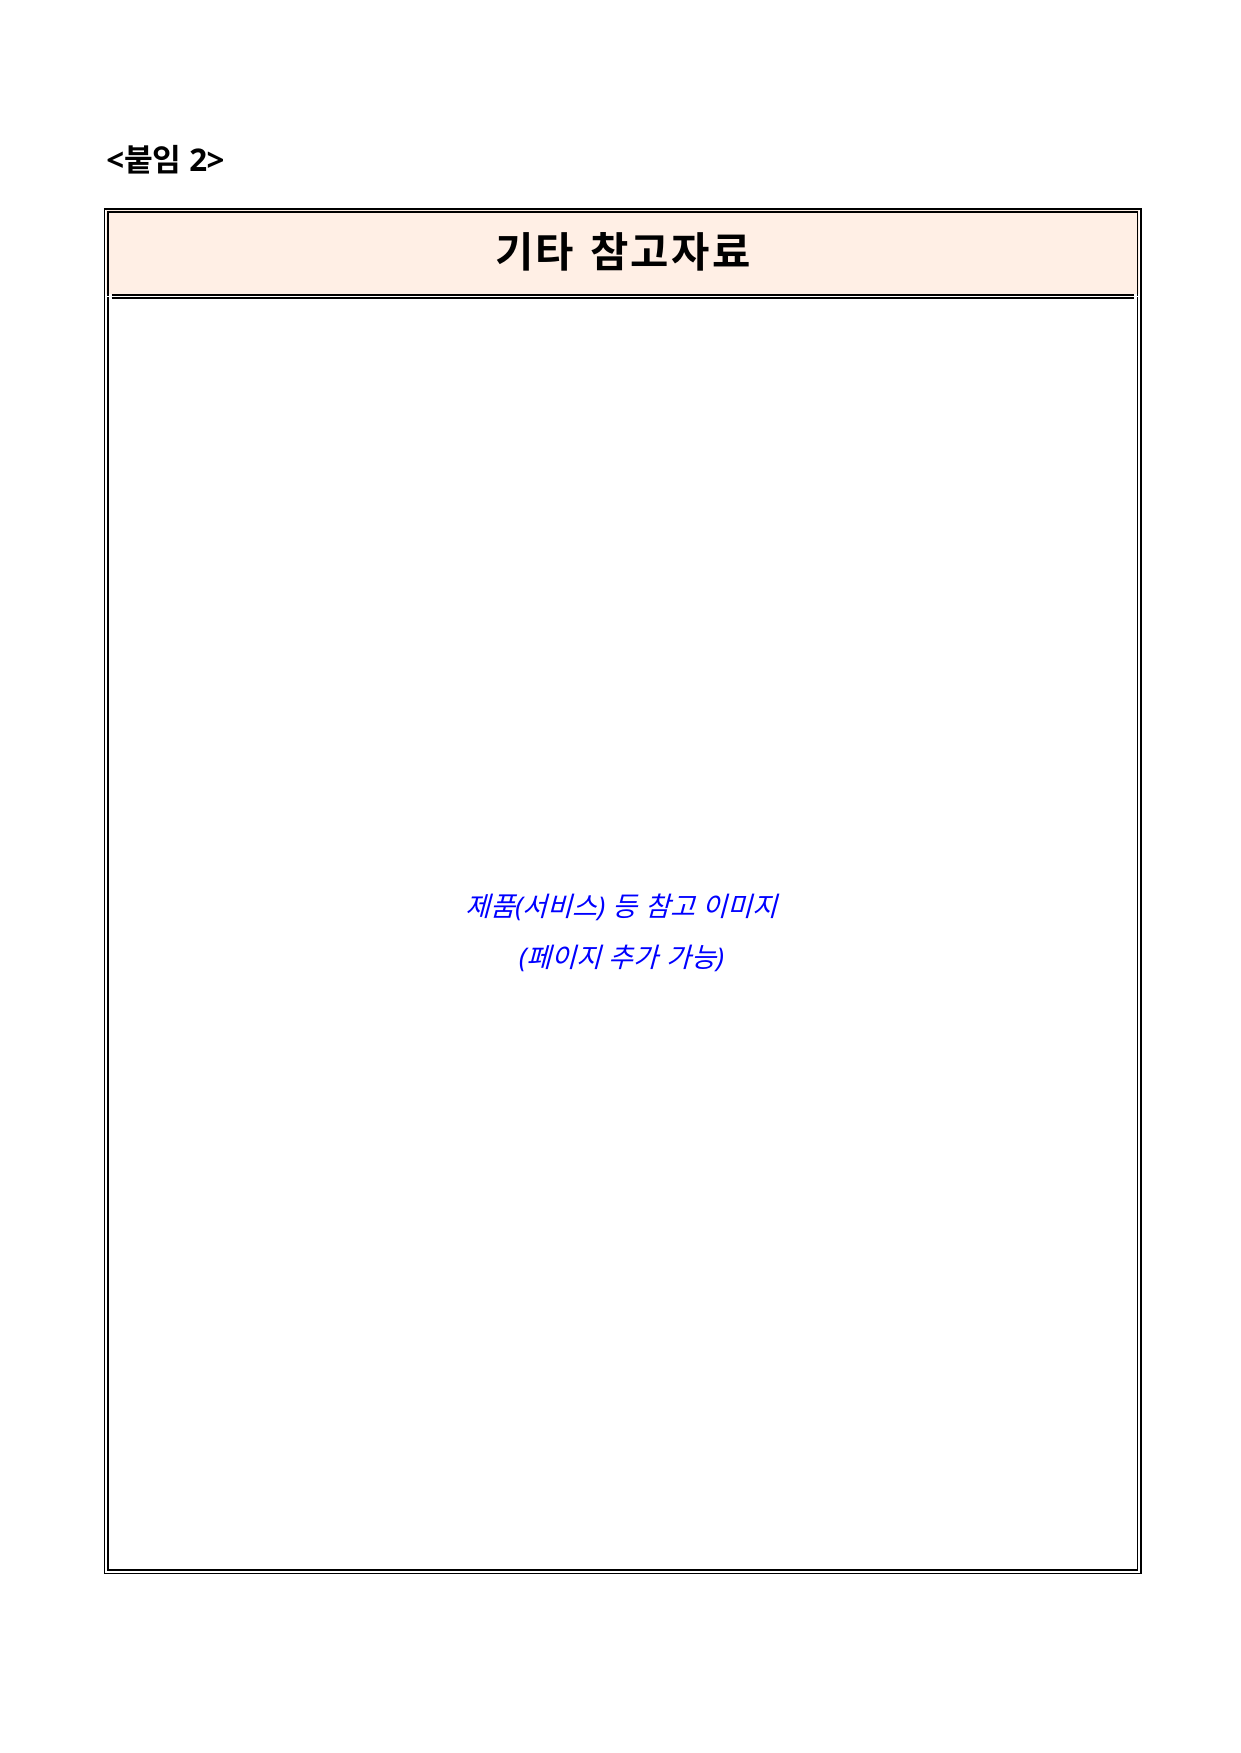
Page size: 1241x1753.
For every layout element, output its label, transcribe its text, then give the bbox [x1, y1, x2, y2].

table_header 기타 참고자료 [109, 213, 1137, 294]
text <붙임 2> [106, 135, 1142, 181]
table_cell 제품(서비스) 등 참고 이미지 (페이지 추가 가능) [106, 294, 1139, 1569]
